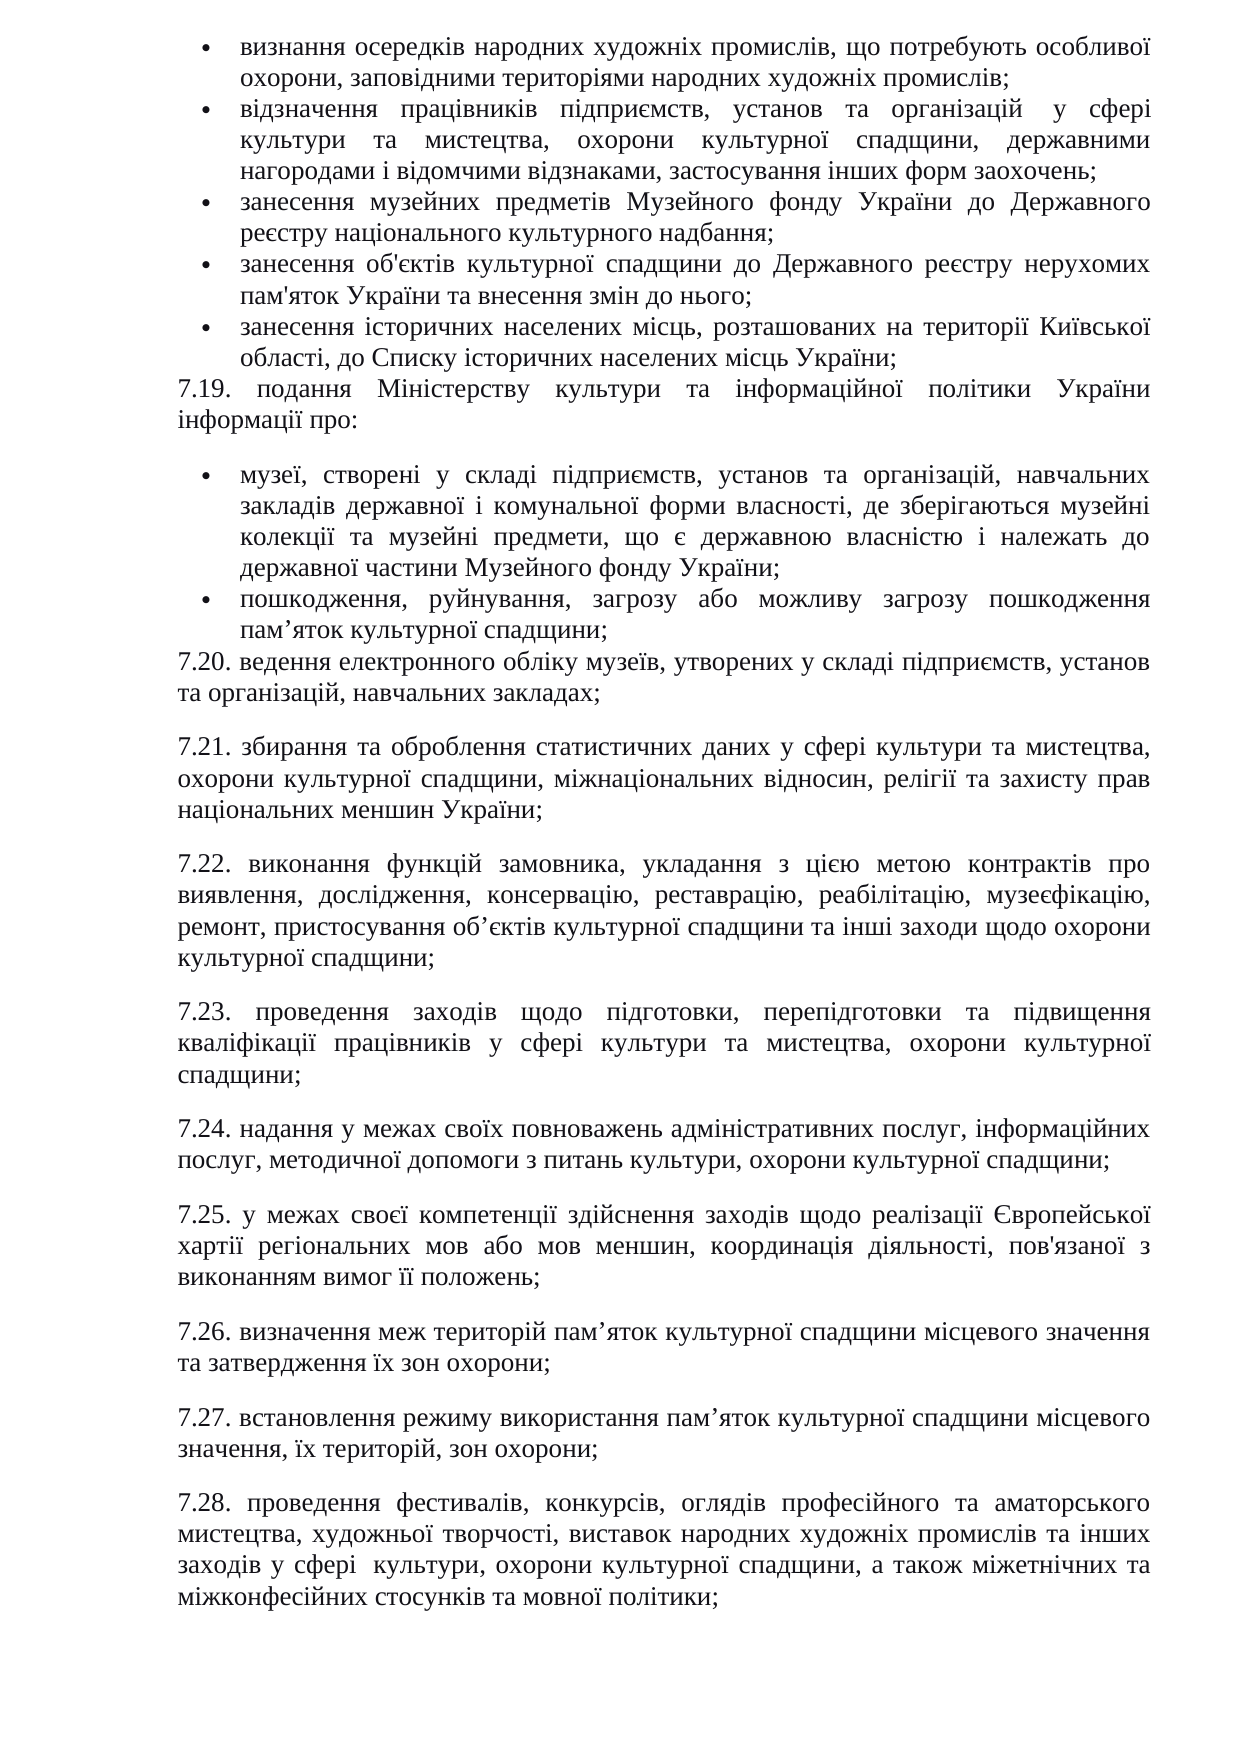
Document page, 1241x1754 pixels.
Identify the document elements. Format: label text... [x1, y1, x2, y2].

text 7.21. збирання та оброблення статистичних даних у сфері культури та мистецтва, охорони культурної спадщини, міжнаціональних відносин, релігії та захисту прав національних меншин України; [177, 731, 1152, 824]
text 7.27. встановлення режиму використання пам’яток культурної спадщини місцевого значення, їх територій, зон охорони; [177, 1401, 1152, 1463]
list занесення об'єктів культурної спадщини до Державного реєстру нерухомих пам'яток України та внесення змін до нього; [202, 248, 1152, 310]
list занесення історичних населених місць, розташованих на території Київської області, до Списку історичних населених місць України; [202, 310, 1152, 372]
text 7.28. проведення фестивалів, конкурсів, оглядів професійного та аматорського мистецтва, художньої творчості, виставок народних художніх промислів та інших заходів у сфері культури, охорони культурної спадщини, а також міжетнічних та міжконфесійних стосунків та мовної політики; [177, 1486, 1152, 1611]
text 7.24. надання у межах своїх повноважень адміністративних послуг, інформаційних послуг, методичної допомоги з питань культури, охорони культурної спадщини; [177, 1112, 1152, 1174]
text 7.19. подання Міністерству культури та інформаційної політики України інформації про: [177, 372, 1152, 434]
list музеї, створені у складі підприємств, установ та організацій, навчальних закладів державної і комунальної форми власності, де зберігаються музейні колекції та музейні предмети, що є державною власністю і належать до державної частини Музейного фонду України; [202, 458, 1152, 582]
list відзначення працівників підприємств, установ та організацій у сфері культури та мистецтва, охорони культурної спадщини, державними нагородами і відомчими відзнаками, застосування інших форм заохочень; [202, 92, 1152, 185]
text 7.22. виконання функцій замовника, укладання з цією метою контрактів про виявлення, дослідження, консервацію, реставрацію, реабілітацію, музеєфікацію, ремонт, пристосування об’єктів культурної спадщини та інші заходи щодо охорони культурної спадщини; [177, 847, 1152, 972]
list визнання осередків народних художніх промислів, що потребують особливої охорони, заповідними територіями народних художніх промислів; [202, 29, 1152, 92]
text 7.25. у межах своєї компетенції здійснення заходів щодо реалізації Європейської хартії регіональних мов або мов меншин, координація діяльності, пов'язаної з виконанням вимог її положень; [177, 1198, 1152, 1291]
text 7.26. визначення меж територій пам’яток культурної спадщини місцевого значення та затвердження їх зон охорони; [177, 1315, 1152, 1377]
text 7.23. проведення заходів щодо підготовки, перепідготовки та підвищення кваліфікації працівників у сфері культури та мистецтва, охорони культурної спадщини; [177, 995, 1152, 1089]
list пошкодження, руйнування, загрозу або можливу загрозу пошкодження пам’яток культурної спадщини; [202, 582, 1152, 645]
list занесення музейних предметів Музейного фонду України до Державного реєстру національного культурного надбання; [202, 185, 1152, 248]
text 7.20. ведення електронного обліку музеїв, утворених у складі підприємств, установ та організацій, навчальних закладах; [177, 645, 1152, 707]
